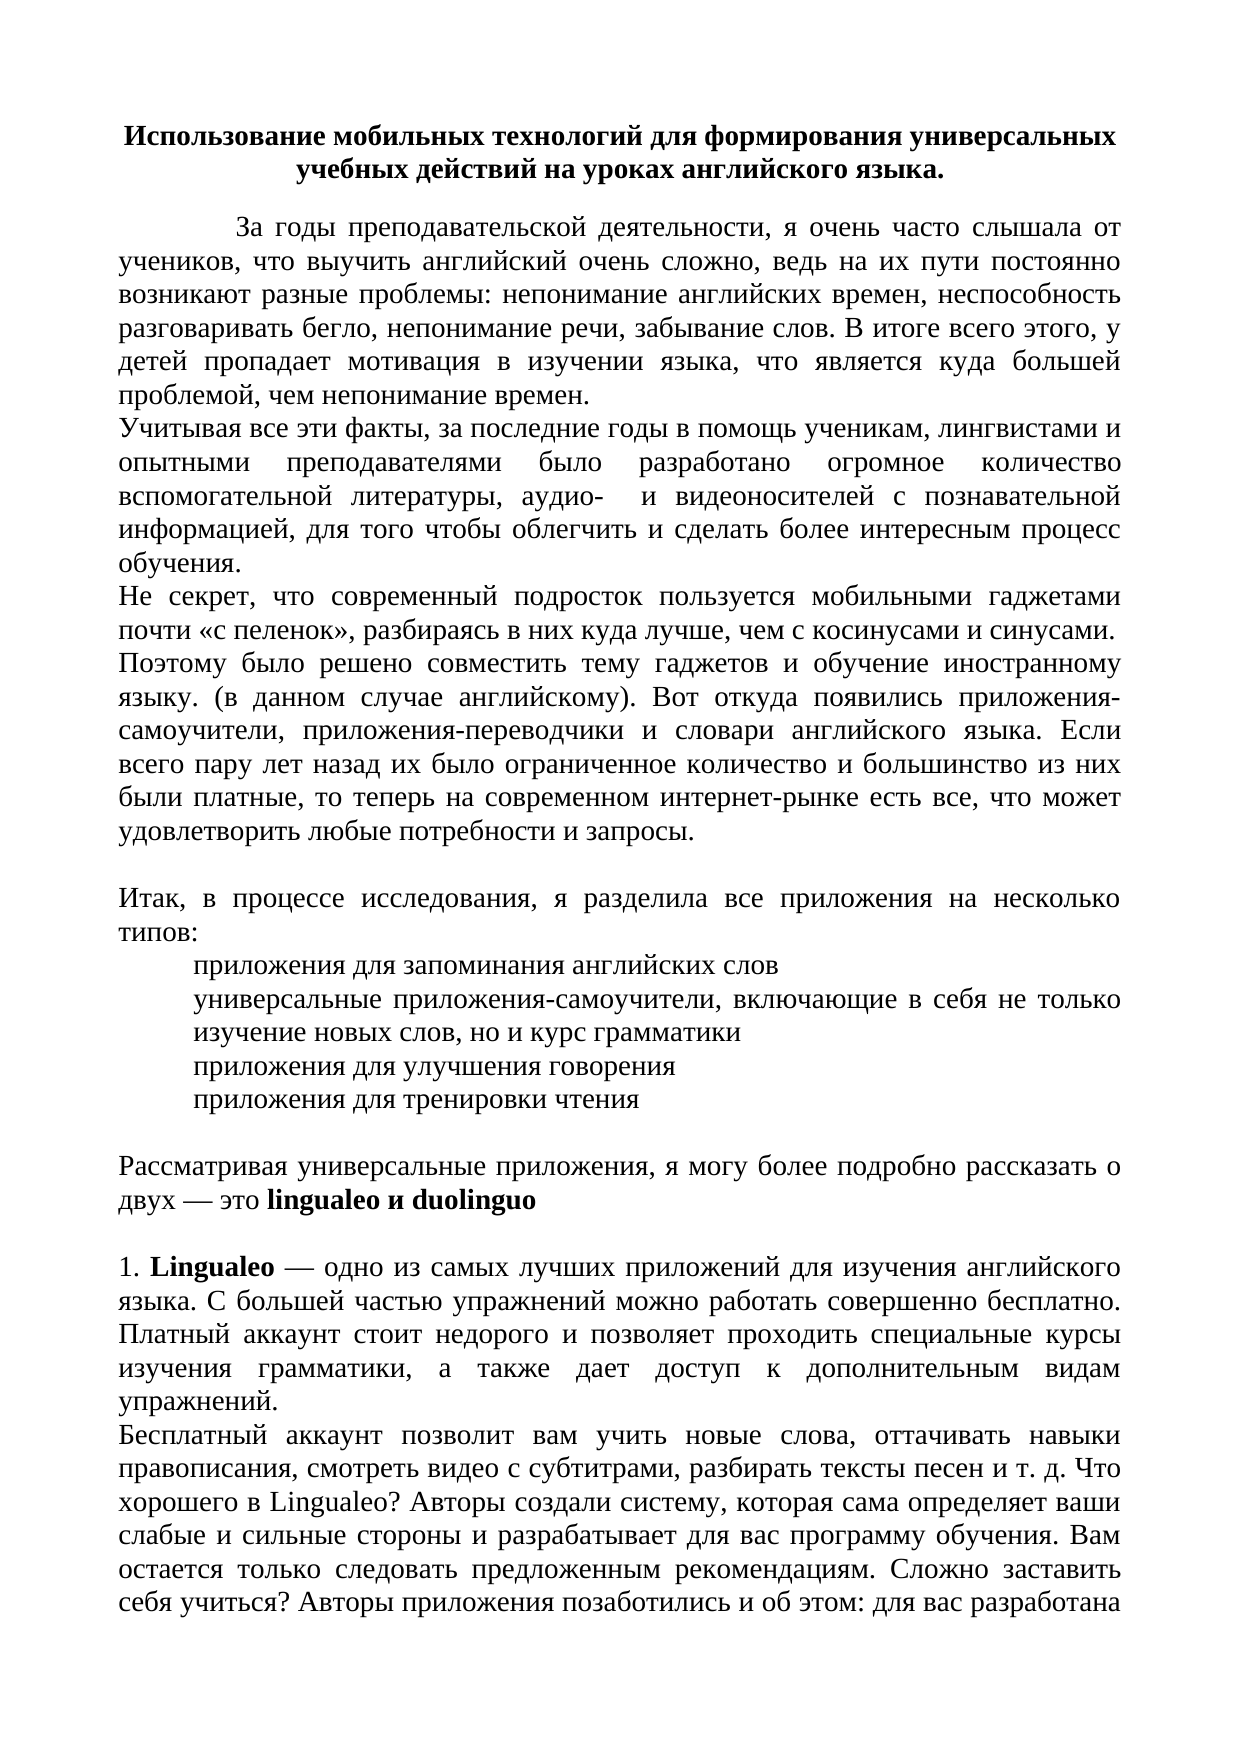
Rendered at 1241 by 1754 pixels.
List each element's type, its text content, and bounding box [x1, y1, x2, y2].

list универсальные приложения-самоучители, включающие в себя не только изучение новых слов, но и курс грамматики [156, 981, 1122, 1048]
text За годы преподавательской деятельности, я очень часто слышала от учеников, что выучить английский очень сложно, ведь на их пути постоянно возникают разные проблемы: непонимание английских времен, неспособность разговаривать бегло, непонимание речи, забывание слов. В итоге всего этого, у детей пропадает мотивация в изучении языка, что является куда большей проблемой, чем непонимание времен. [118, 209, 1122, 411]
text 1. Lingualeo — одно из самых лучших приложений для изучения английского языка. С большей частью упражнений можно работать совершенно бесплатно. Платный аккаунт стоит недорого и позволяет проходить специальные курсы изучения грамматики, а также дает доступ к дополнительным видам упражнений. [118, 1216, 1122, 1417]
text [118, 1417, 1122, 1618]
list приложения для запоминания английских слов [156, 947, 1122, 981]
text Использование мобильных технологий для формирования универсальных учебных действий на уроках английского языка. [118, 118, 1122, 185]
text Рассматривая универсальные приложения, я могу более подробно рассказать о двух — это lingualeo и duolinguo [118, 1148, 1122, 1216]
list приложения для тренировки чтения [156, 1081, 1122, 1115]
text Учитывая все эти факты, за последние годы в помощь ученикам, лингвистами и опытными преподавателями было разработано огромное количество вспомогательной литературы, аудио- и видеоносителей с познавательной информацией, для того чтобы облегчить и сделать более интересным процесс обучения. [118, 411, 1122, 578]
text Поэтому было решено совместить тему гаджетов и обучение иностранному языку. (в данном случае английскому). Вот откуда появились приложения-самоучители, приложения-переводчики и словари английского языка. Если всего пару лет назад их было ограниченное количество и большинство из них были платные, то теперь на современном интернет-рынке есть все, что может удовлетворить любые потребности и запросы. [118, 645, 1122, 847]
text Итак, в процессе исследования, я разделила все приложения на несколько типов: [118, 880, 1122, 947]
text Не секрет, что современный подросток пользуется мобильными гаджетами почти «с пеленок», разбираясь в них куда лучше, чем с косинусами и синусами. [118, 578, 1122, 645]
list приложения для улучшения говорения [156, 1048, 1122, 1081]
